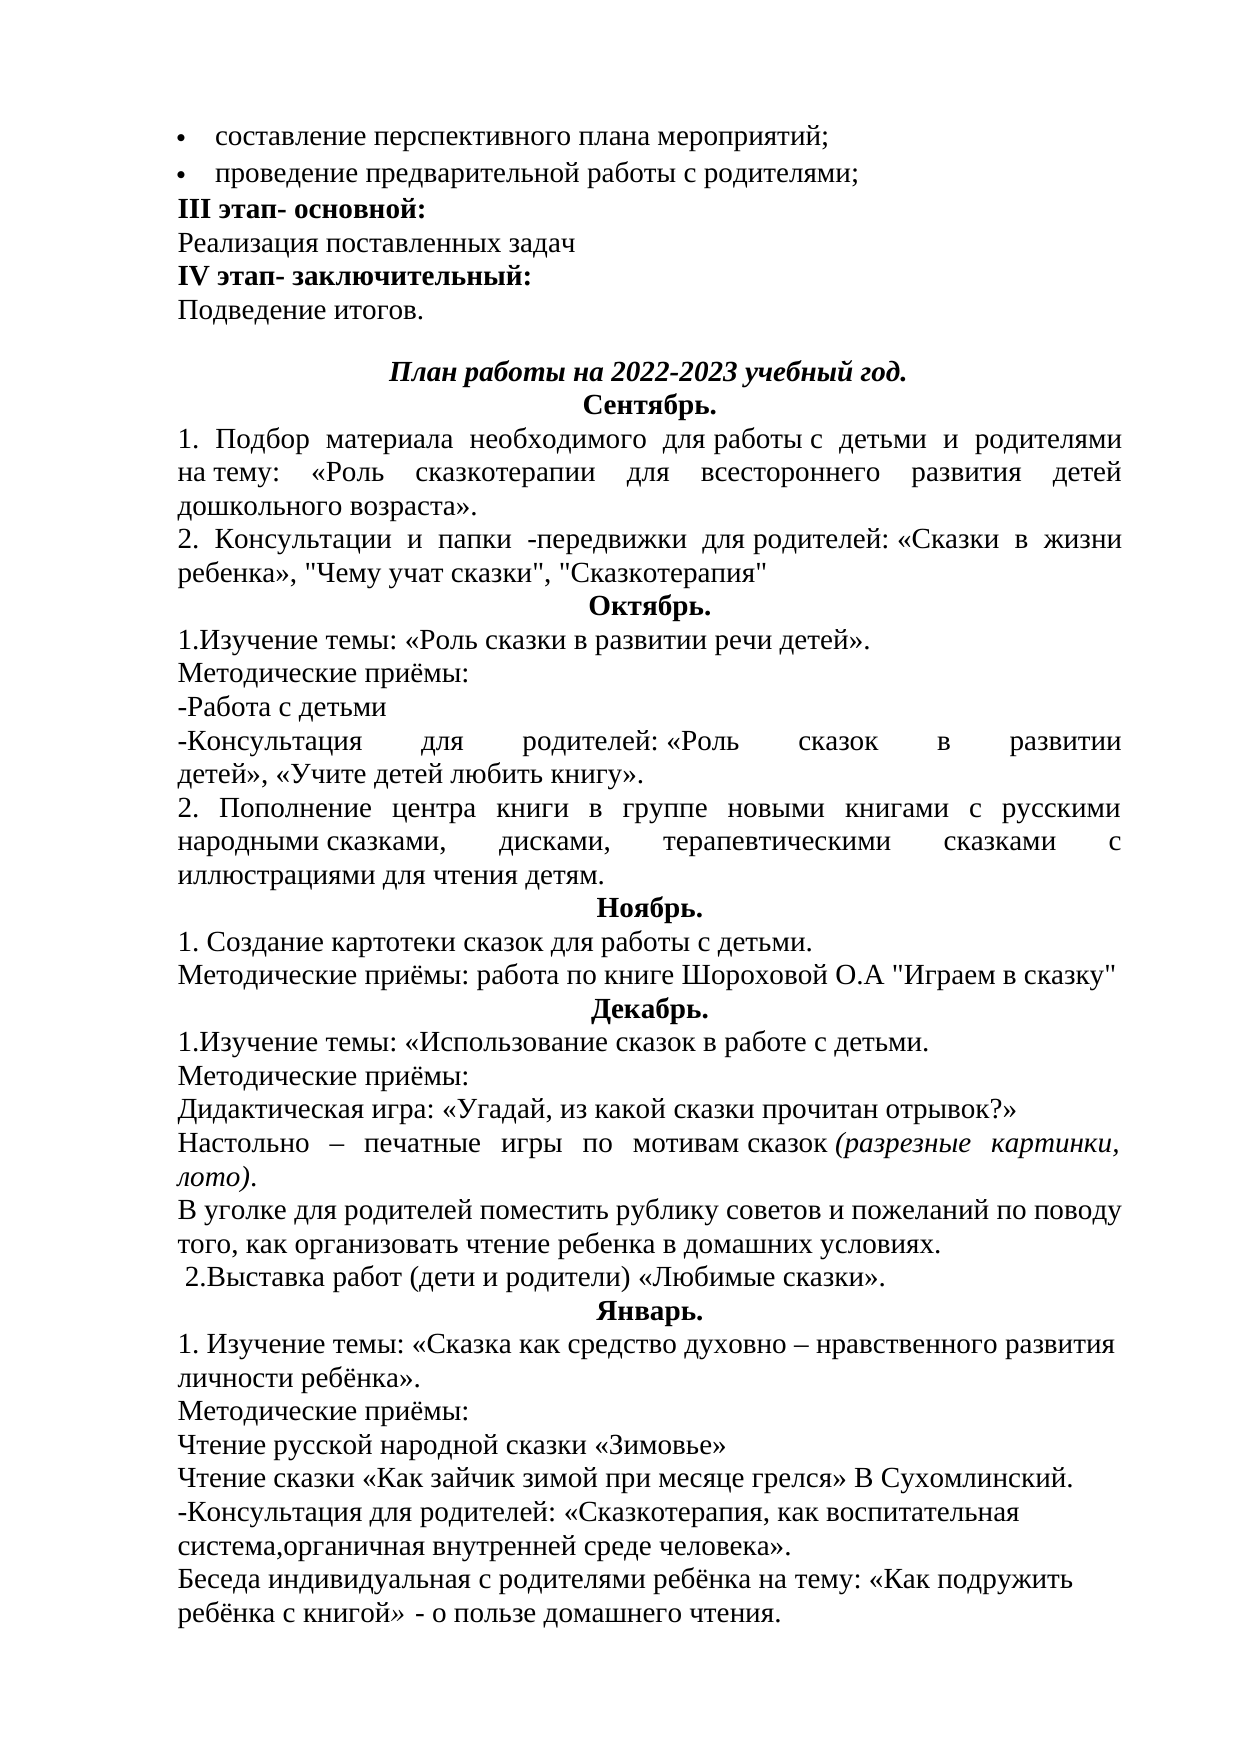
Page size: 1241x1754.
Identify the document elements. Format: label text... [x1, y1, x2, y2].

text 2. Пополнение центра книги в группе новыми книгами с русскими народными сказками, дисками, терапевтическими сказками с иллюстрациями для чтения детям. [177, 790, 1122, 890]
text Сентябрь. [177, 387, 1122, 421]
text Подведение итогов. [177, 292, 1122, 326]
text Октябрь. [177, 588, 1122, 622]
text -Консультация для родителей: «Роль сказок в развитии детей», «Учите детей любить книгу». [177, 723, 1122, 790]
text План работы на 2022-2023 учебный год. [177, 354, 1122, 387]
list составление перспективного плана мероприятий; [177, 118, 1122, 152]
text 1. Подбор материала необходимого для работы с детьми и родителями на тему: «Роль сказкотерапии для всестороннего развития детей дошкольного возраста». [177, 421, 1122, 521]
text Настольно – печатные игры по мотивам сказок (разрезные картинки, лото). [177, 1125, 1122, 1192]
text Январь. [177, 1293, 1122, 1326]
text 1.Изучение темы: «Роль сказки в развитии речи детей». [177, 622, 1122, 656]
text В уголке для родителей поместить рублику советов и пожеланий по поводу того, как организовать чтение ребенка в домашних условиях. [177, 1192, 1122, 1259]
text Чтение русской народной сказки «Зимовье» [177, 1427, 1122, 1461]
text Методические приёмы: работа по книге Шороховой О.А "Играем в сказку" [177, 957, 1122, 991]
text Дидактическая игра: «Угадай, из какой сказки прочитан отрывок?» [177, 1092, 1122, 1125]
text Методические приёмы: [177, 1393, 1122, 1427]
text Декабрь. [177, 991, 1122, 1024]
text 1.Изучение темы: «Использование сказок в работе с детьми. [177, 1024, 1122, 1058]
text IV этап- заключительный: [177, 258, 1122, 292]
text 1. Создание картотеки сказок для работы с детьми. [177, 924, 1122, 957]
text 1. Изучение темы: «Сказка как средство духовно – нравственного развития личности ребёнка». [177, 1326, 1122, 1393]
text 2. Консультации и папки -передвижки для родителей: «Сказки в жизни ребенка», "Чему учат сказки", "Сказкотерапия" [177, 521, 1122, 588]
text -Работа с детьми [177, 689, 1122, 723]
text Беседа индивидуальная с родителями ребёнка на тему: «Как подружить ребёнка с книгой» - о пользе домашнего чтения. [177, 1561, 1122, 1628]
text Методические приёмы: [177, 656, 1122, 689]
text Ноябрь. [177, 890, 1122, 924]
text -Консультация для родителей: «Сказкотерапия, как воспитательная система,органичная внутренней среде человека». [177, 1494, 1122, 1561]
text Чтение сказки «Как зайчик зимой при месяце грелся» В Сухомлинский. [177, 1461, 1122, 1494]
text Методические приёмы: [177, 1058, 1122, 1092]
text Реализация поставленных задач [177, 225, 1122, 258]
list проведение предварительной работы с родителями; [177, 155, 1122, 188]
text 2.Выставка работ (дети и родители) «Любимые сказки». [177, 1259, 1122, 1293]
text III этап- основной: [177, 191, 1122, 225]
